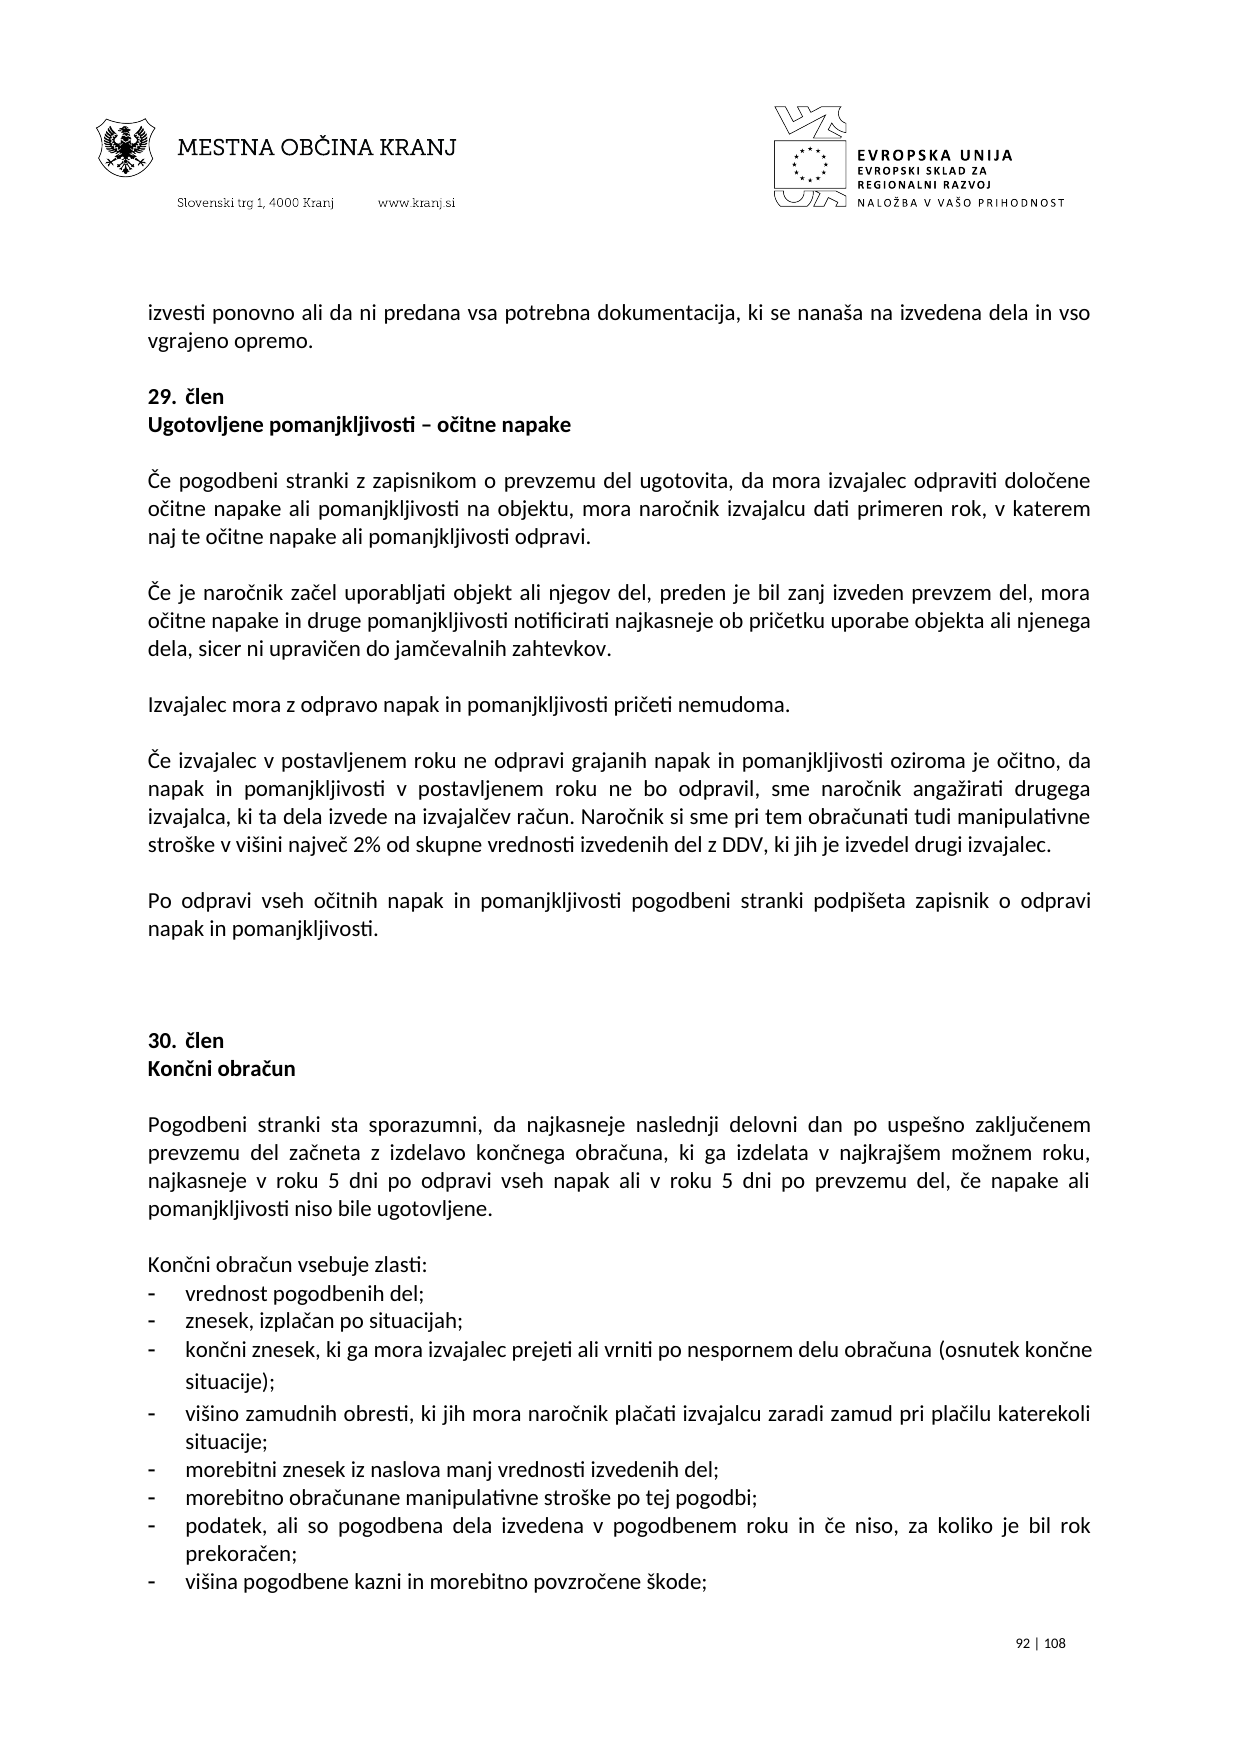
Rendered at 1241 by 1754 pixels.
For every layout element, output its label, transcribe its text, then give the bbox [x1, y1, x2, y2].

list morebitni znesek iz naslova manj vrednosti izvedenih del; [148, 1455, 1093, 1483]
list člen [148, 1026, 1093, 1054]
list vrednost pogodbenih del; [148, 1279, 1093, 1307]
text Končni obračun [148, 1054, 1093, 1082]
text Ugotovljene pomanjkljivosti – očitne napake [148, 410, 1093, 438]
text Pogodbeni stranki sta sporazumni, da najkasneje naslednji delovni dan po uspešno zaključenem prevzemu del začneta z izdelavo končnega obračuna, ki ga izdelata v najkrajšem možnem roku, najkasneje v roku 5 dni po odpravi vseh napak ali v roku 5 dni po prevzemu del, če napake ali pomanjkljivosti niso bile ugotovljene. [148, 1111, 1093, 1223]
text Izvajalec mora z odpravo napak in pomanjkljivosti pričeti nemudoma. [148, 690, 1093, 718]
text Če pogodbeni stranki z zapisnikom o prevzemu del ugotovita, da mora izvajalec odpraviti določene očitne napake ali pomanjkljivosti na objektu, mora naročnik izvajalcu dati primeren rok, v katerem naj te očitne napake ali pomanjkljivosti odpravi. [148, 466, 1093, 550]
text Če je naročnik začel uporabljati objekt ali njegov del, preden je bil zanj izveden prevzem del, mora očitne napake in druge pomanjkljivosti notificirati najkasneje ob pričetku uporabe objekta ali njenega dela, sicer ni upravičen do jamčevalnih zahtevkov. [148, 578, 1093, 662]
list končni znesek, ki ga mora izvajalec prejeti ali vrniti po nespornem delu obračuna (osnutek končne situacije); [148, 1335, 1093, 1395]
text Če izvajalec v postavljenem roku ne odpravi grajanih napak in pomanjkljivosti oziroma je očitno, da napak in pomanjkljivosti v postavljenem roku ne bo odpravil, sme naročnik angažirati drugega izvajalca, ki ta dela izvede na izvajalčev račun. Naročnik si sme pri tem obračunati tudi manipulativne stroške v višini največ 2% od skupne vrednosti izvedenih del z DDV, ki jih je izvedel drugi izvajalec. [148, 746, 1093, 858]
list višino zamudnih obresti, ki jih mora naročnik plačati izvajalcu zaradi zamud pri plačilu katerekoli situacije; [148, 1399, 1093, 1455]
text Po odpravi vseh očitnih napak in pomanjkljivosti pogodbeni stranki podpišeta zapisnik o odpravi napak in pomanjkljivosti. [148, 886, 1093, 942]
list člen [148, 382, 1093, 410]
list morebitno obračunane manipulativne stroške po tej pogodbi; [148, 1483, 1093, 1511]
picture [0, 3, 1241, 266]
text Končni obračun vsebuje zlasti: [148, 1251, 1093, 1279]
list znesek, izplačan po situacijah; [148, 1307, 1093, 1335]
list višina pogodbene kazni in morebitno povzročene škode; [148, 1567, 1093, 1595]
list podatek, ali so pogodbena dela izvedena v pogodbenem roku in če niso, za koliko je bil rok prekoračen; [148, 1511, 1093, 1567]
